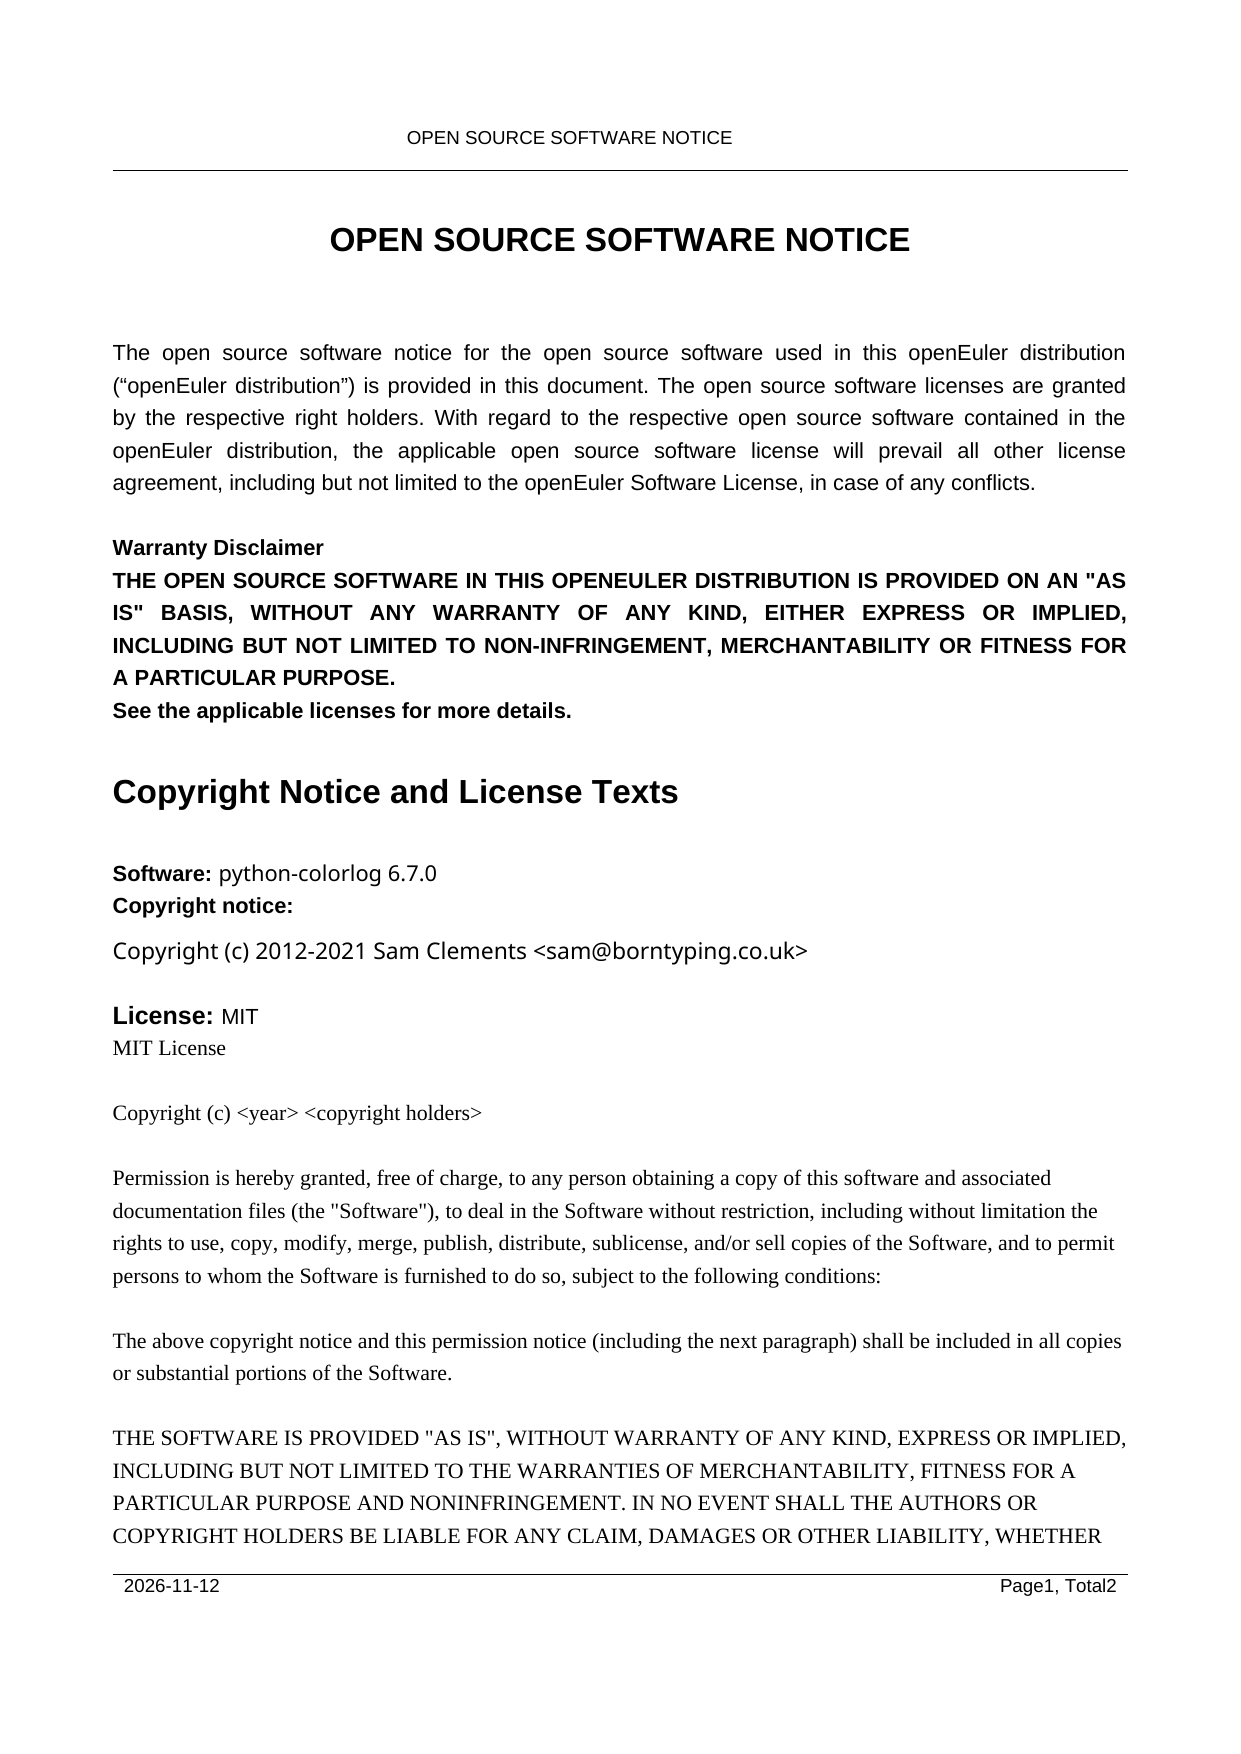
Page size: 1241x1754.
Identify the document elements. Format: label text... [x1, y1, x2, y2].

title Software: python-colorlog 6.7.0 [112, 856, 1128, 889]
text OPEN SOURCE SOFTWARE NOTICE [112, 206, 1128, 271]
text Copyright Notice and License Texts [112, 759, 1128, 824]
text THE OPEN SOURCE SOFTWARE IN THIS OPENEULER DISTRIBUTION IS PROVIDED ON AN "AS IS" BASIS, WITHOUT ANY WARRANTY OF ANY KIND, EITHER EXPRESS OR IMPLIED, INCLUDING BUT NOT LIMITED TO NON-INFRINGEMENT, MERCHANTABILITY OR FITNESS FOR A PARTICULAR PURPOSE. See the applicable licenses for more details. [112, 564, 1128, 726]
text License: MIT [112, 999, 1128, 1031]
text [112, 1031, 1128, 1551]
text Copyright (c) 2012-2021 Sam Clements <sam@borntyping.co.uk> [112, 934, 1128, 999]
text Copyright notice: [112, 889, 1128, 921]
text The open source software notice for the open source software used in this openEuler distribution (“openEuler distribution”) is provided in this document. The open source software licenses are granted by the respective right holders. With regard to the respective open source software contained in the openEuler distribution, the applicable open source software license will prevail all other license agreement, including but not limited to the openEuler Software License, in case of any conflicts. [112, 336, 1128, 499]
text Warranty Disclaimer [112, 531, 1128, 564]
